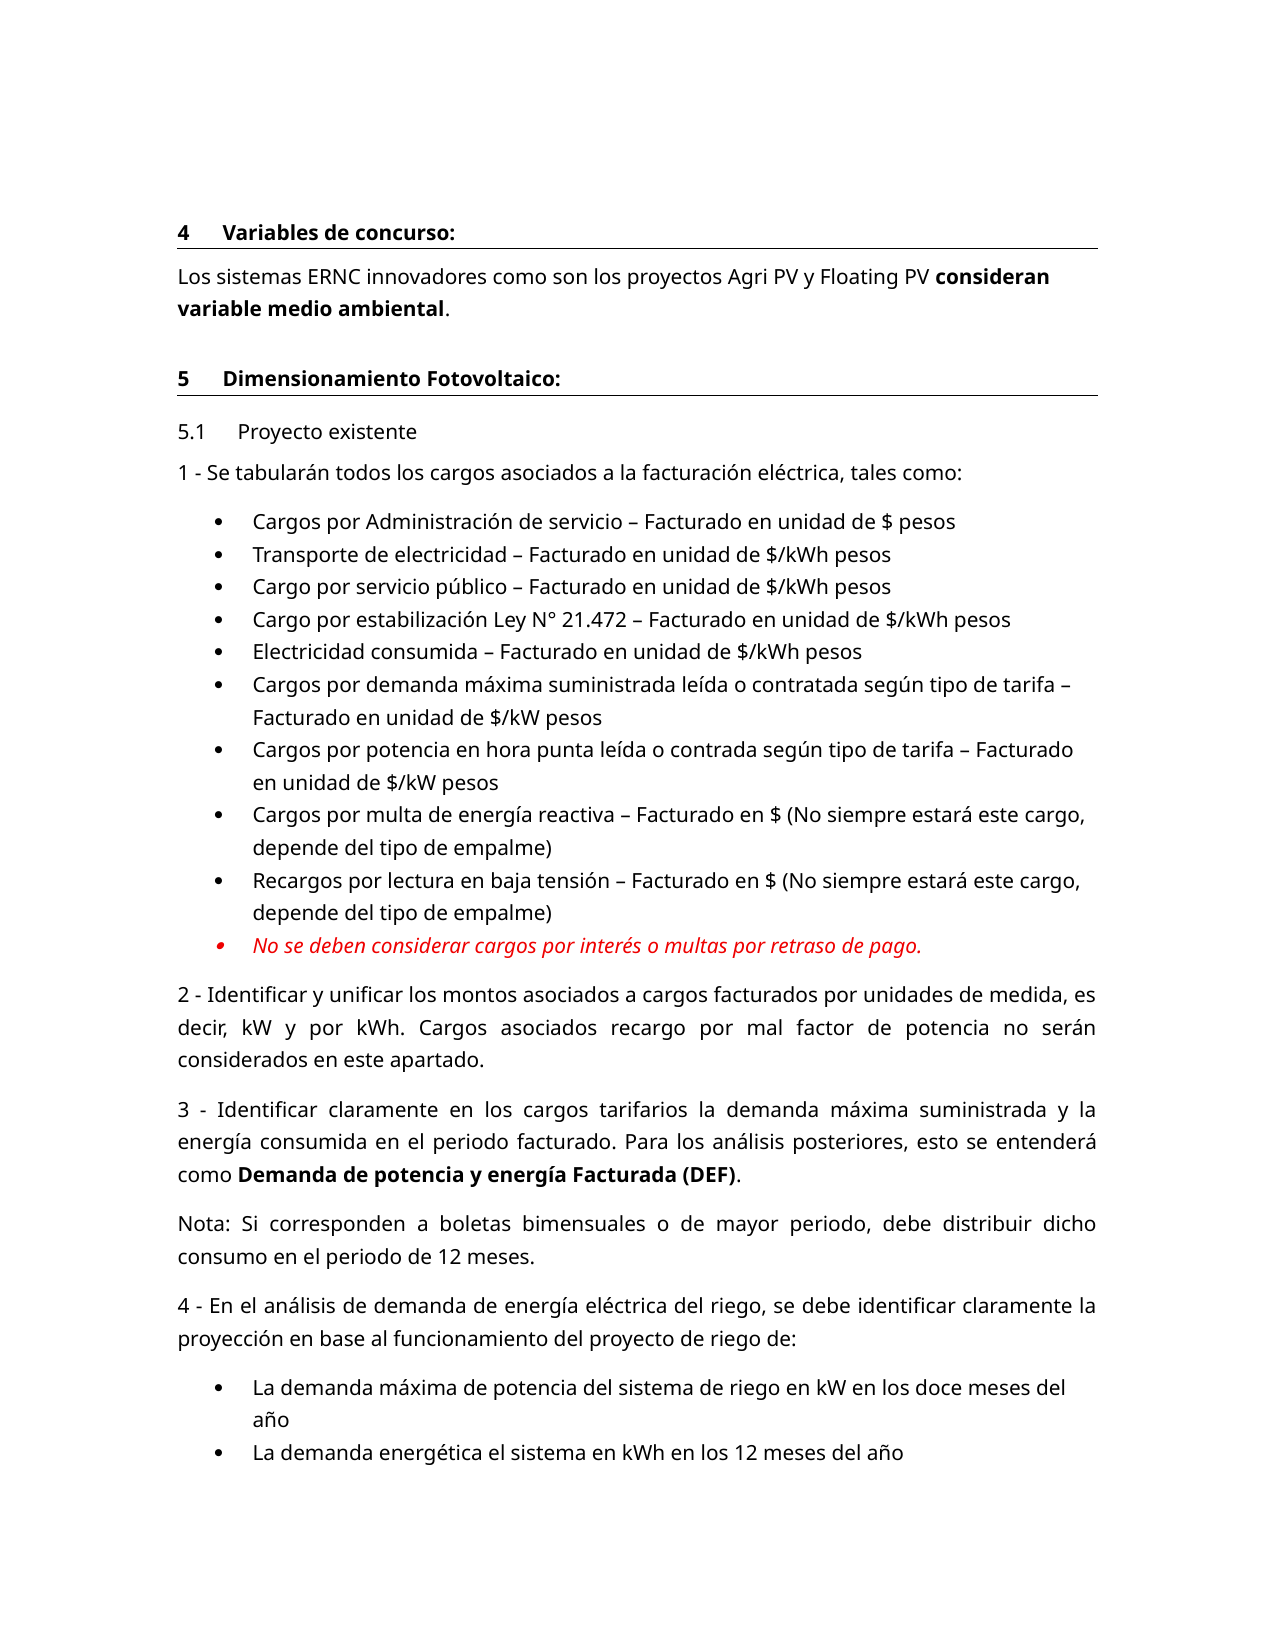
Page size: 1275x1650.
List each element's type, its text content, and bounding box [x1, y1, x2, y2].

subtitle Variables de concurso: [177, 218, 1098, 248]
subtitle Proyecto existente [177, 417, 1098, 445]
list Cargos por multa de energía reactiva – Facturado en $ (No siempre estará este cargo, depende del tipo de empalme) [215, 801, 1098, 862]
list Cargos por demanda máxima suministrada leída o contratada según tipo de tarifa – Facturado en unidad de $/kW pesos [215, 670, 1098, 731]
list Transporte de electricidad – Facturado en unidad de $/kWh pesos [215, 540, 1098, 568]
list No se deben considerar cargos por interés o multas por retraso de pago. [215, 931, 1098, 959]
list La demanda máxima de potencia del sistema de riego en kW en los doce meses del año [215, 1373, 1098, 1434]
list Cargos por potencia en hora punta leída o contrada según tipo de tarifa – Facturado en unidad de $/kW pesos [215, 735, 1098, 796]
text Los sistemas ERNC innovadores como son los proyectos Agri PV y Floating PV consideran variable medio ambiental. [177, 262, 1098, 323]
text Nota: Si corresponden a boletas bimensuales o de mayor periodo, debe distribuir dicho consumo en el periodo de 12 meses. [177, 1209, 1098, 1270]
list La demanda energética el sistema en kWh en los 12 meses del año [215, 1438, 1098, 1467]
list Cargos por Administración de servicio – Facturado en unidad de $ pesos [215, 507, 1098, 536]
list Electricidad consumida – Facturado en unidad de $/kWh pesos [215, 637, 1098, 666]
list Recargos por lectura en baja tensión – Facturado en $ (No siempre estará este cargo, depende del tipo de empalme) [215, 866, 1098, 927]
list Cargo por estabilización Ley N° 21.472 – Facturado en unidad de $/kWh pesos [215, 605, 1098, 633]
text 3 - Identificar claramente en los cargos tarifarios la demanda máxima suministrada y la energía consumida en el periodo facturado. Para los análisis posteriores, esto se entenderá como Demanda de potencia y energía Facturada (DEF). [177, 1095, 1098, 1188]
text 2 - Identificar y unificar los montos asociados a cargos facturados por unidades de medida, es decir, kW y por kWh. Cargos asociados recargo por mal factor de potencia no serán considerados en este apartado. [177, 980, 1098, 1074]
text 1 - Se tabularán todos los cargos asociados a la facturación eléctrica, tales como: [177, 458, 1098, 486]
text 4 - En el análisis de demanda de energía eléctrica del riego, se debe identificar claramente la proyección en base al funcionamiento del proyecto de riego de: [177, 1291, 1098, 1352]
list Cargo por servicio público – Facturado en unidad de $/kWh pesos [215, 572, 1098, 601]
subtitle Dimensionamiento Fotovoltaico: [177, 364, 1098, 395]
